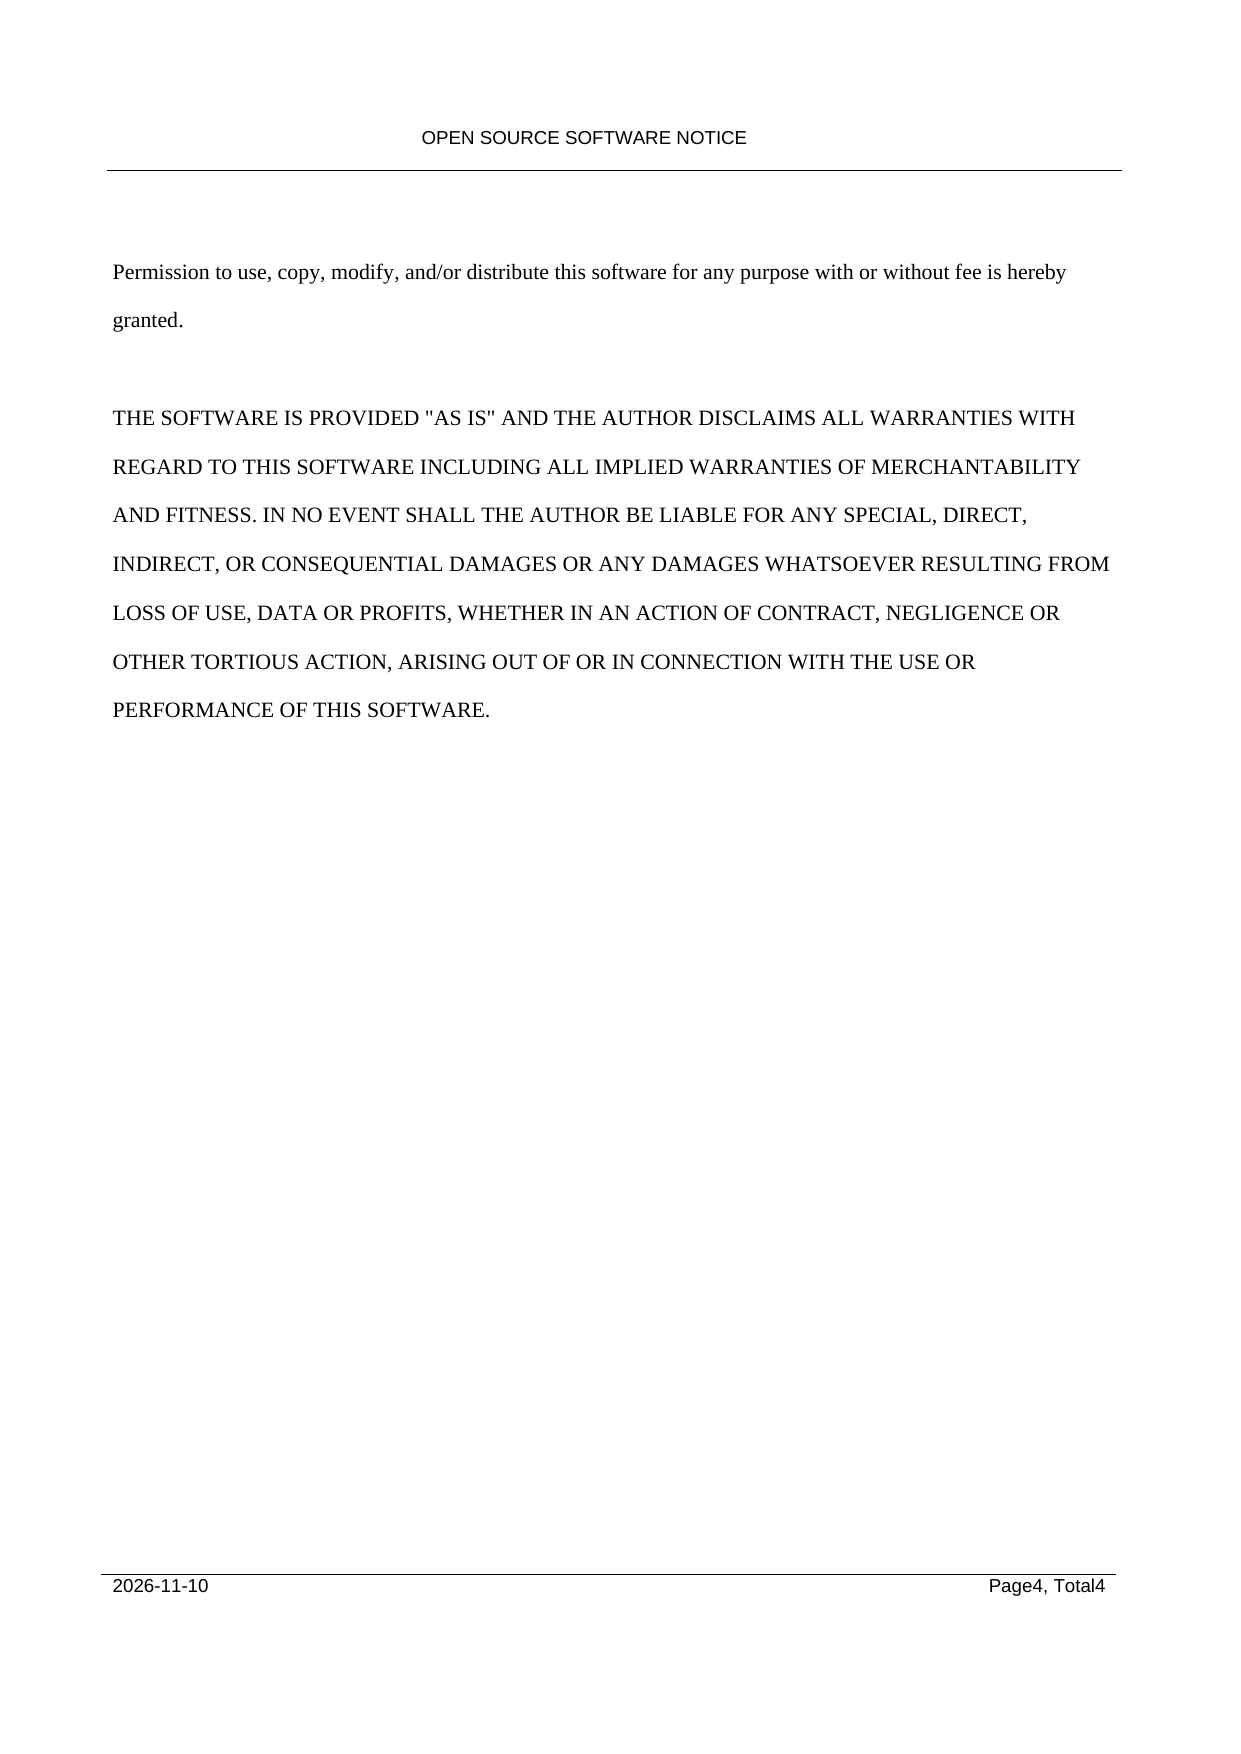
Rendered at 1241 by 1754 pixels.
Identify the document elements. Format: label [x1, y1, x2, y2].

text [112, 206, 1128, 775]
